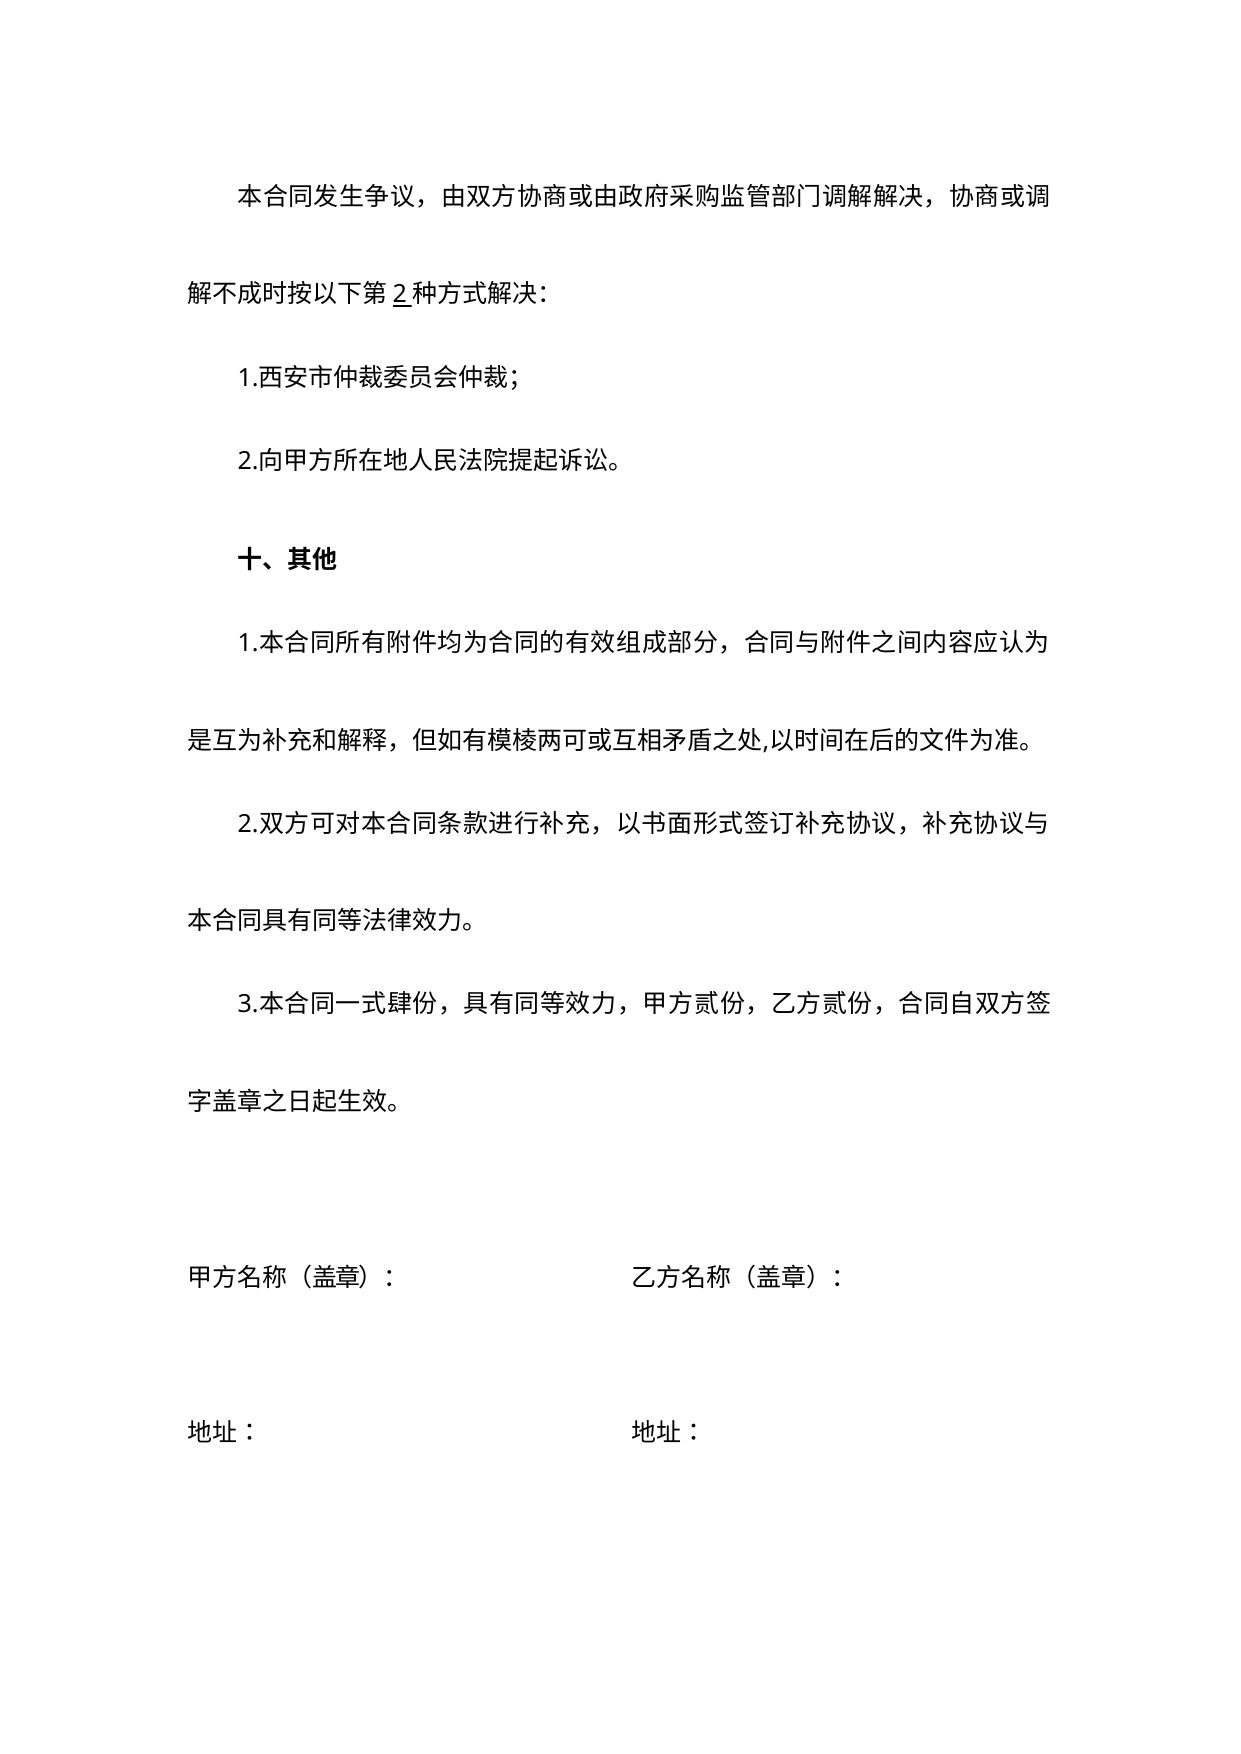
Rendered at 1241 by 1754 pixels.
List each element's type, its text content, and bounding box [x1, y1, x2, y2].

table_cell 地址： [176, 1399, 620, 1458]
text 3.本合同一式肆份，具有同等效力，甲方贰份，乙方贰份，合同自双方签字盖章之日起生效。 [187, 969, 1053, 1132]
table_header 乙方名称（盖章）： [620, 1243, 1064, 1399]
text 2.向甲方所在地人民法院提起诉讼。 [187, 426, 1053, 491]
text 1.本合同所有附件均为合同的有效组成部分，合同与附件之间内容应认为是互为补充和解释，但如有模棱两可或互相矛盾之处,以时间在后的文件为准。 [187, 608, 1053, 771]
text 2.双方可对本合同条款进行补充，以书面形式签订补充协议，补充协议与本合同具有同等法律效力。 [187, 789, 1053, 951]
text 十、其他 [187, 525, 1053, 590]
table_cell 地址： [620, 1399, 1064, 1458]
text 1.西安市仲裁委员会仲裁； [187, 343, 1053, 408]
text 本合同发生争议，由双方协商或由政府采购监管部门调解解决，协商或调解不成时按以下第2种方式解决： [187, 162, 1053, 324]
table_header 甲方名称（盖章）： [176, 1243, 620, 1399]
